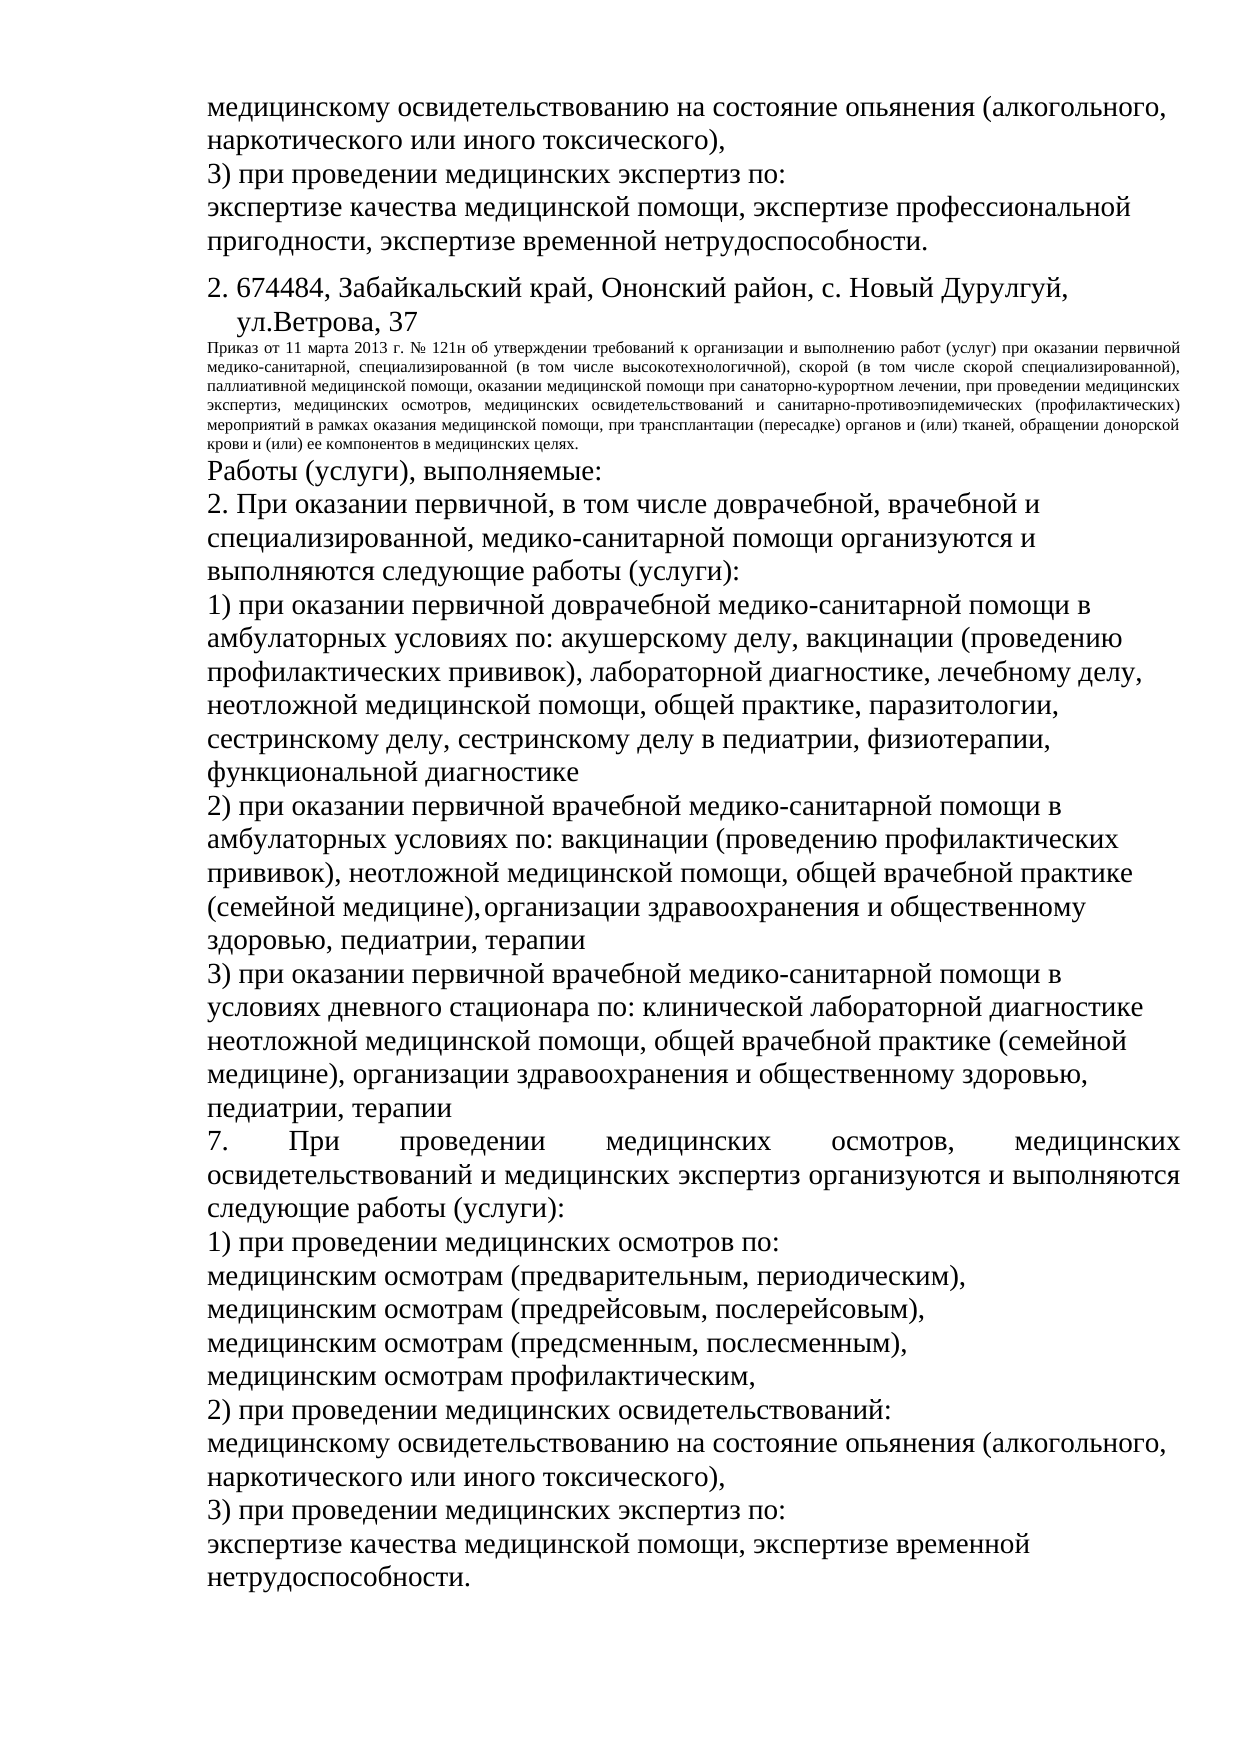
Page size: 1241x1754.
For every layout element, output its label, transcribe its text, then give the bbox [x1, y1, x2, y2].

text 2) при оказании первичной врачебной медико-санитарной помощи в амбулаторных условиях по: вакцинации (проведению профилактических прививок), неотложной медицинской помощи, общей врачебной практике (семейной медицине), организации здравоохранения и общественному здоровью, педиатрии, терапии [207, 788, 1181, 956]
text медицинским осмотрам (предсменным, послесменным), медицинским осмотрам профилактическим, 2) при проведении медицинских освидетельствований: медицинскому освидетельствованию на состояние опьянения (алкогольного, наркотического или иного токсического), 3) при проведении медицинских экспертиз по: экспертизе качества медицинской помощи, экспертизе временной нетрудоспособности. [207, 1325, 1181, 1593]
text 3) при оказании первичной врачебной медико-санитарной помощи в условиях дневного стационара по: клинической лабораторной диагностике неотложной медицинской помощи, общей врачебной практике (семейной медицине), организации здравоохранения и общественному здоровью, педиатрии, терапии [207, 956, 1181, 1123]
text 7. При проведении медицинских осмотров, медицинских освидетельствований и медицинских экспертиз организуются и выполняются следующие работы (услуги): 1) при проведении медицинских осмотров по: медицинским осмотрам (предварительным, периодическим), [207, 1123, 1181, 1291]
text 2. При оказании первичной, в том числе доврачебной, врачебной и специализированной, медико-санитарной помощи организуются и выполняются следующие работы (услуги): 1) при оказании первичной доврачебной медико-санитарной помощи в амбулаторных условиях по: акушерскому делу, вакцинации (проведению профилактических прививок), лабораторной диагностике, лечебному делу, неотложной медицинской помощи, общей практике, паразитологии, сестринскому делу, сестринскому делу в педиатрии, физиотерапии, функциональной диагностике [207, 486, 1181, 788]
text 2. 674484, Забайкальский край, Ононский район, с. Новый Дурулгуй, ул.Ветрова, 37 [207, 271, 1181, 338]
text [207, 89, 1181, 256]
text Приказ от 11 марта 2013 г. № 121н об утверждении требований к организации и выполнению работ (услуг) при оказании первичной медико-санитарной, специализированной (в том числе высокотехнологичной), скорой (в том числе скорой специализированной), паллиативной медицинской помощи, оказании медицинской помощи при санаторно-курортном лечении, при проведении медицинских экспертиз, медицинских осмотров, медицинских освидетельствований и санитарно-противоэпидемических (профилактических) мероприятий в рамках оказания медицинской помощи, при трансплантации (пересадке) органов и (или) тканей, обращении донорской крови и (или) ее компонентов в медицинских целях. [207, 338, 1181, 453]
text Работы (услуги), выполняемые: [207, 453, 1181, 486]
text медицинским осмотрам (предрейсовым, послерейсовым), [207, 1291, 1181, 1325]
